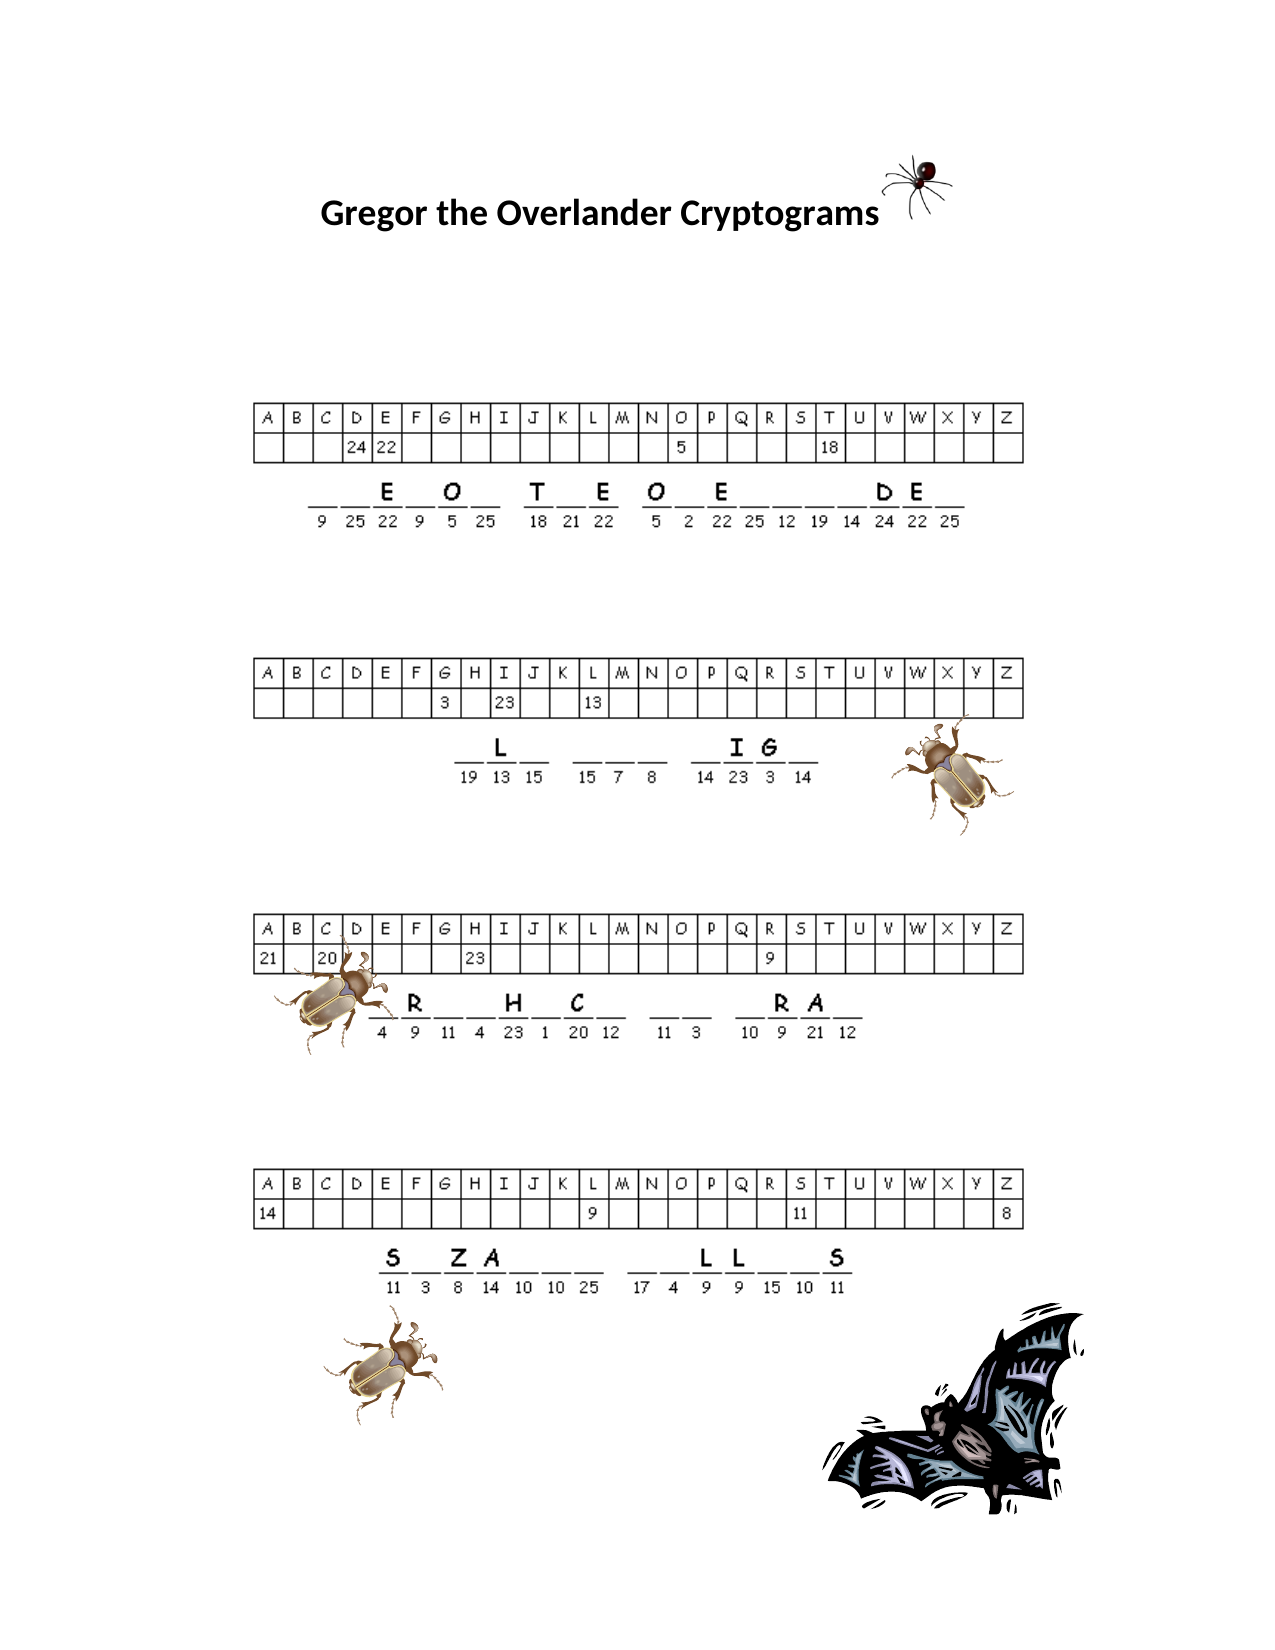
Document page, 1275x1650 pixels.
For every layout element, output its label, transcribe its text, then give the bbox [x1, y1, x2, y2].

picture [150, 388, 1125, 566]
picture [150, 1154, 1125, 1332]
picture [150, 899, 1125, 1077]
picture [150, 643, 1125, 822]
text Gregor the Overlander Cryptograms [150, 150, 1125, 234]
picture [879, 150, 955, 225]
